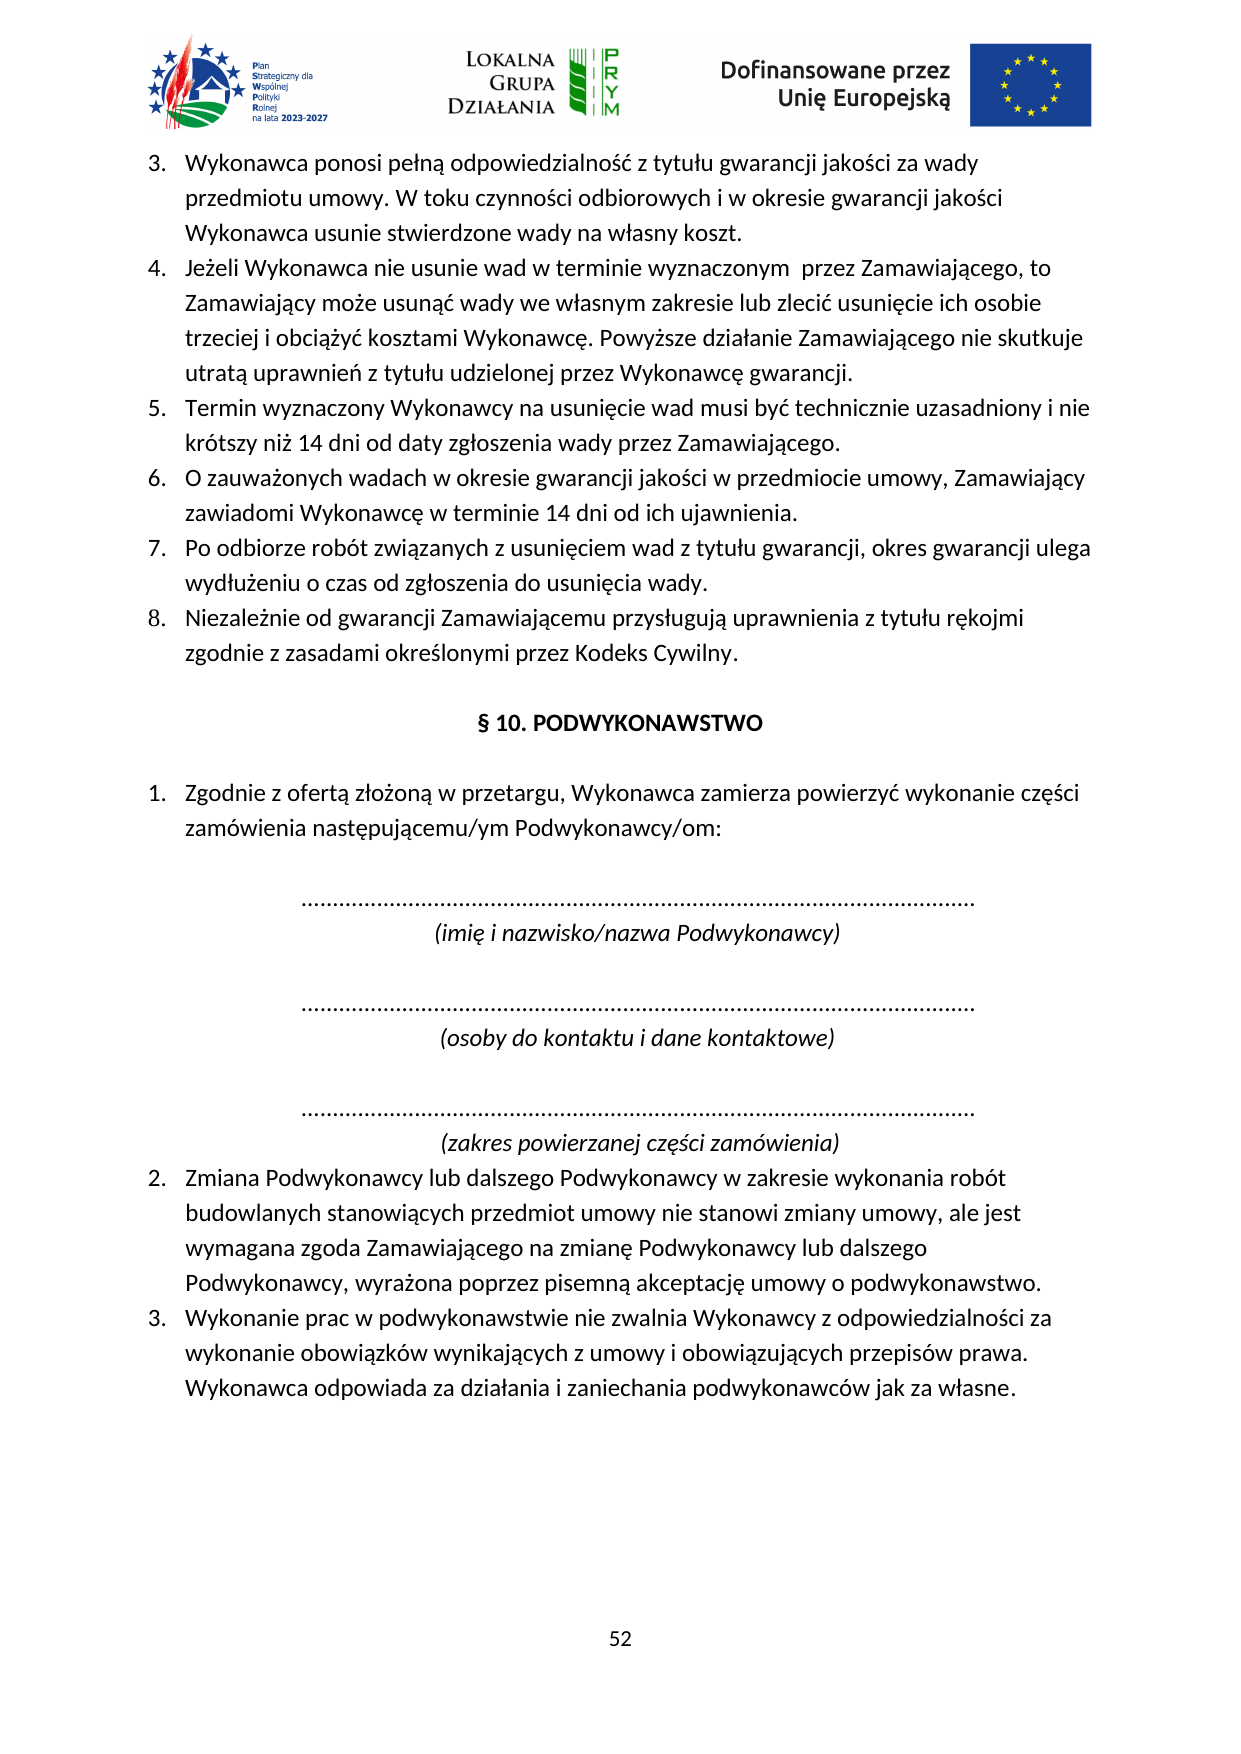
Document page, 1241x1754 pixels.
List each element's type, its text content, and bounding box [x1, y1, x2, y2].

text (imię i nazwisko/nazwa Podwykonawcy) [185, 917, 1093, 948]
list Wykonawca ponosi pełną odpowiedzialność z tytułu gwarancji jakości za wady przedmiotu umowy. W toku czynności odbiorowych i w okresie gwarancji jakości Wykonawca usunie stwierdzone wady na własny koszt. [148, 147, 1093, 248]
list Niezależnie od gwarancji Zamawiającemu przysługują uprawnienia z tytułu rękojmi zgodnie z zasadami określonymi przez Kodeks Cywilny. [148, 602, 1093, 668]
text ........................................................................................................... [185, 882, 1093, 913]
list O zauważonych wadach w okresie gwarancji jakości w przedmiocie umowy, Zamawiający zawiadomi Wykonawcę w terminie 14 dni od ich ujawnienia. [148, 462, 1093, 528]
list Zmiana Podwykonawcy lub dalszego Podwykonawcy w zakresie wykonania robót budowlanych stanowiących przedmiot umowy nie stanowi zmiany umowy, ale jest wymagana zgoda Zamawiającego na zmianę Podwykonawcy lub dalszego Podwykonawcy, wyrażona poprzez pisemną akceptację umowy o podwykonawstwo. [148, 1162, 1093, 1298]
list Po odbiorze robót związanych z usunięciem wad z tytułu gwarancji, okres gwarancji ulega wydłużeniu o czas od zgłoszenia do usunięcia wady. [148, 532, 1093, 598]
list Jeżeli Wykonawca nie usunie wad w terminie wyznaczonym przez Zamawiającego, to Zamawiający może usunąć wady we własnym zakresie lub zlecić usunięcie ich osobie trzeciej i obciążyć kosztami Wykonawcę. Powyższe działanie Zamawiającego nie skutkuje utratą uprawnień z tytułu udzielonej przez Wykonawcę gwarancji. [148, 252, 1093, 388]
text (osoby do kontaktu i dane kontaktowe) [185, 1022, 1093, 1053]
list Wykonanie prac w podwykonawstwie nie zwalnia Wykonawcy z odpowiedzialności za wykonanie obowiązków wynikających z umowy i obowiązujących przepisów prawa. Wykonawca odpowiada za działania i zaniechania podwykonawców jak za własne. [148, 1302, 1093, 1403]
text § 10. PODWYKONAWSTWO [148, 707, 1093, 738]
list Zgodnie z ofertą złożoną w przetargu, Wykonawca zamierza powierzyć wykonanie części zamówienia następującemu/ym Podwykonawcy/om: [148, 777, 1093, 843]
picture [147, 33, 1092, 131]
text (zakres powierzanej części zamówienia) [185, 1127, 1093, 1158]
list Termin wyznaczony Wykonawcy na usunięcie wad musi być technicznie uzasadniony i nie krótszy niż 14 dni od daty zgłoszenia wady przez Zamawiającego. [148, 392, 1093, 458]
text ........................................................................................................... [185, 987, 1093, 1018]
text ........................................................................................................... [185, 1092, 1093, 1123]
